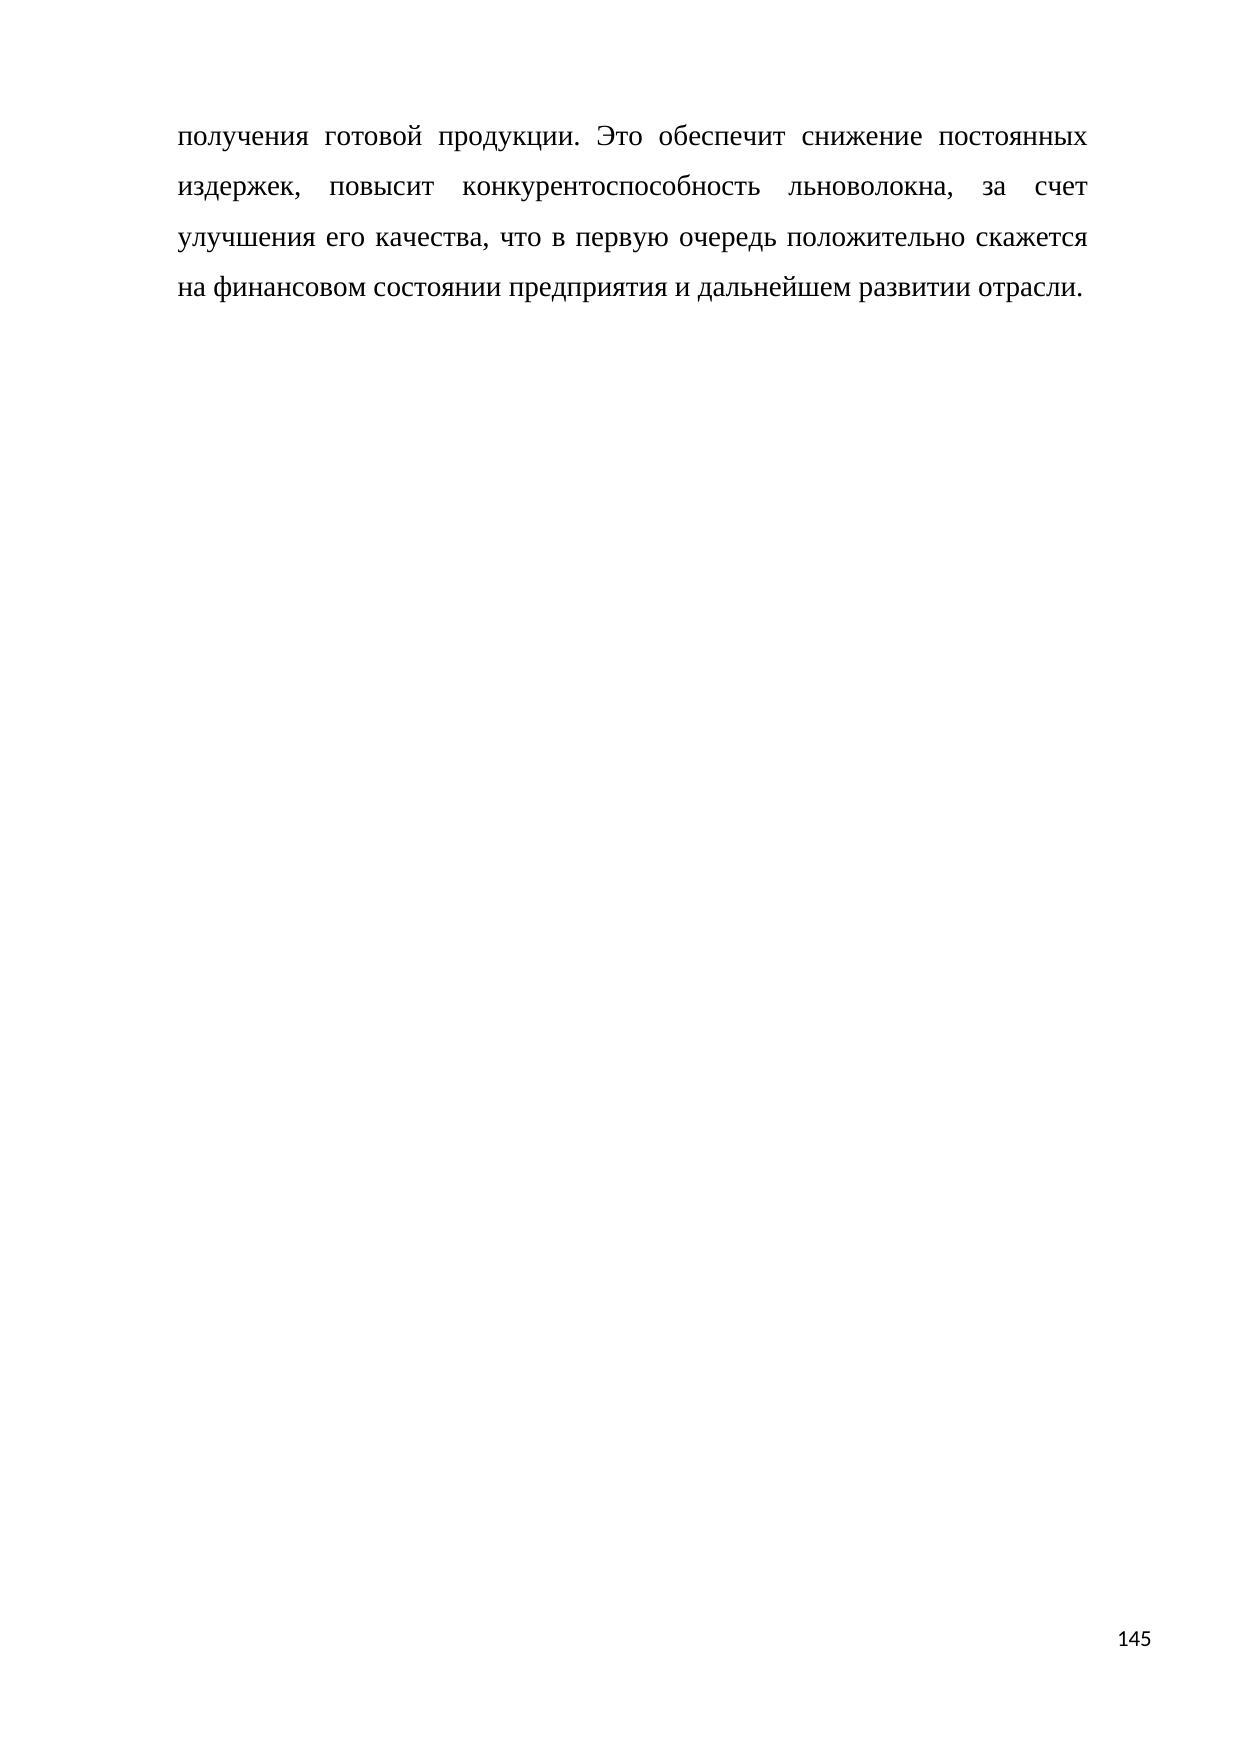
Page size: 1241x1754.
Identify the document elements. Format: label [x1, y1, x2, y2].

text [177, 118, 1088, 303]
